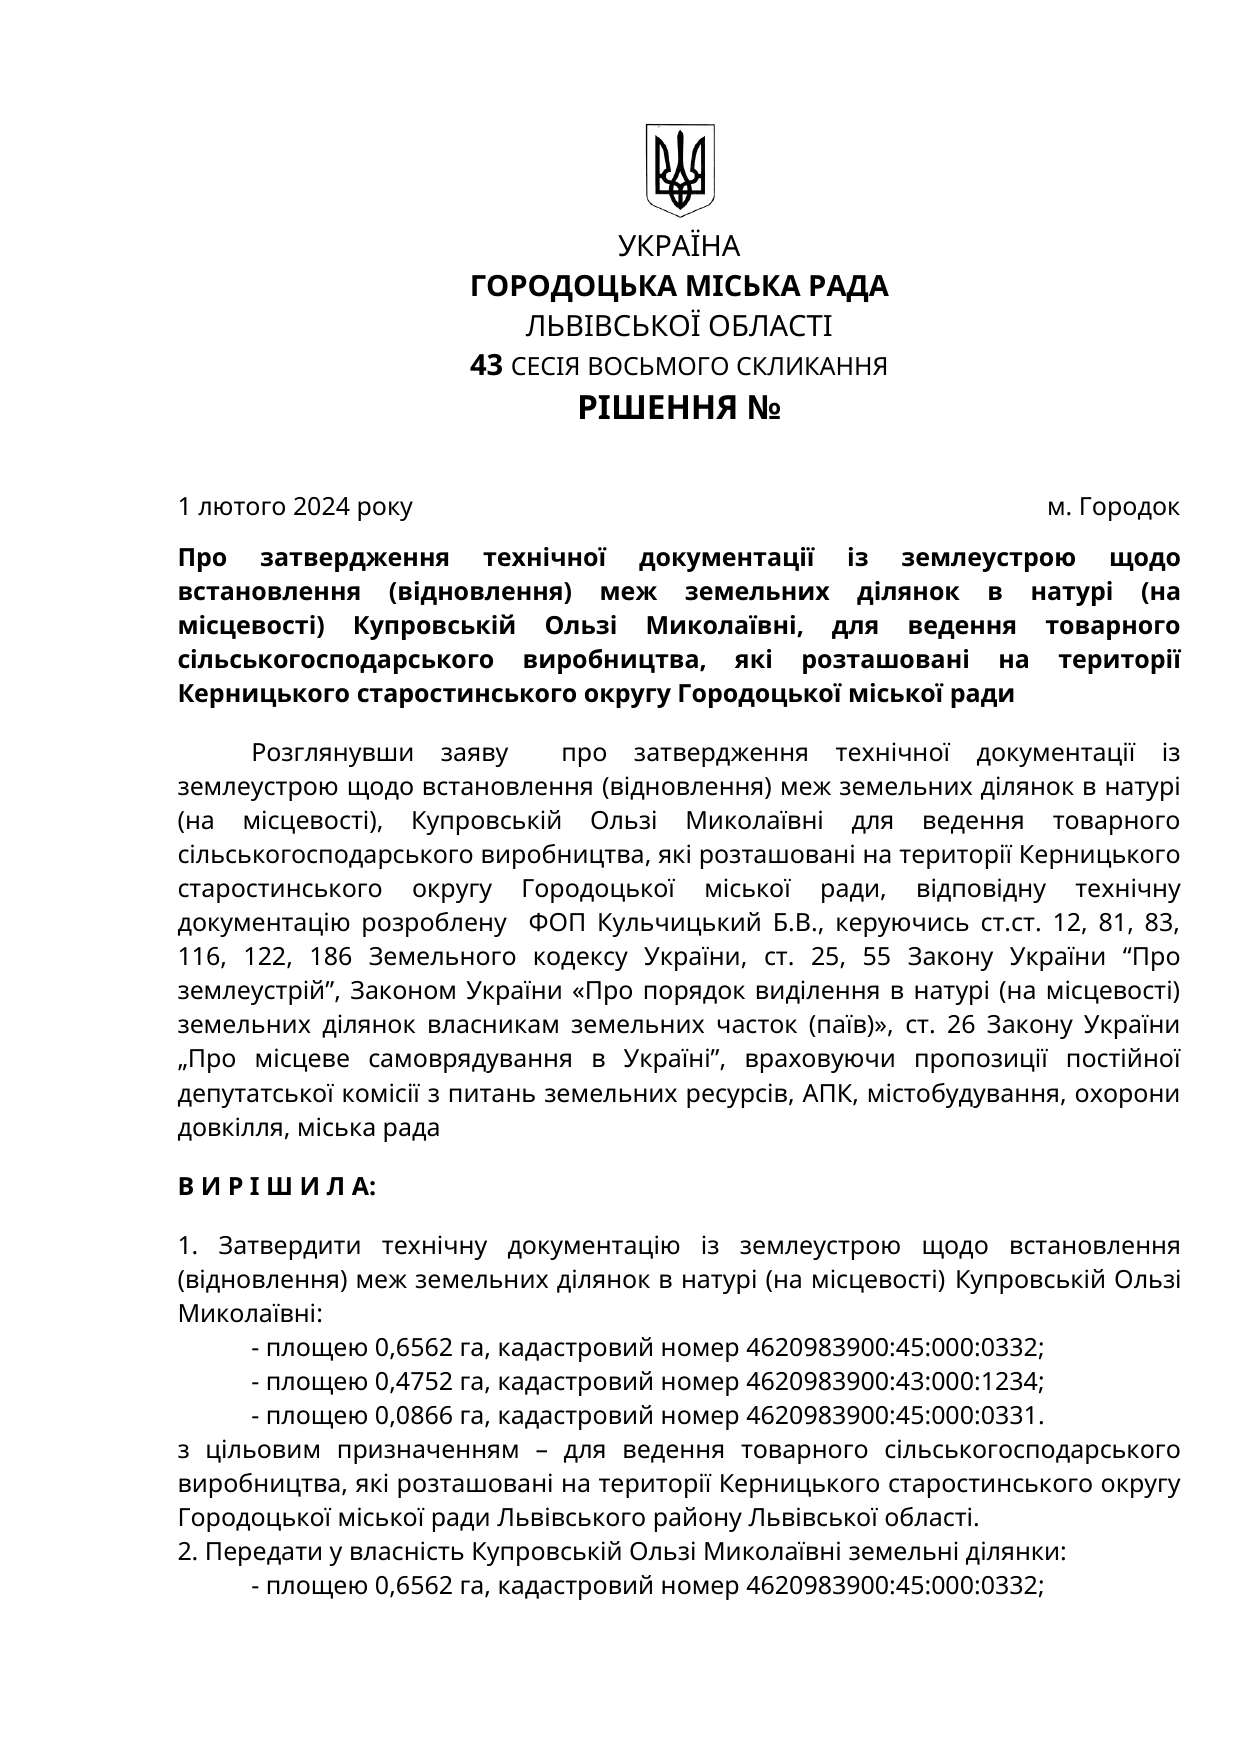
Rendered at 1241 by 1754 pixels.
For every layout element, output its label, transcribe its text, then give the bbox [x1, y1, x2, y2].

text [177, 1432, 1182, 1534]
text 1 лютого 2024 року м. Городок [177, 488, 1181, 523]
text - площею 0,6562 га, кадастровий номер 4620983900:45:000:0332; [177, 1329, 1182, 1364]
text - площею 0,6562 га, кадастровий номер 4620983900:45:000:0332; [177, 1568, 1182, 1602]
text ЛЬВІВСЬКОЇ ОБЛАСТІ [177, 305, 1181, 344]
text - площею 0,0866 га, кадастровий номер 4620983900:45:000:0331. [177, 1398, 1182, 1432]
text 2. Передати у власність Купровській Ользі Миколаївні земельні ділянки: [177, 1534, 1182, 1568]
text УКРАЇНА [177, 225, 1181, 265]
text Розглянувши заяву про затвердження технічної документації із землеустрою щодо встановлення (відновлення) меж земельних ділянок в натурі (на місцевості), Купровській Ользі Миколаївні для ведення товарного сільськогосподарського виробництва, які розташовані на території Керницького старостинського округу Городоцької міської ради, відповідну технічну документацію розроблену ФОП Кульчицький Б.В., керуючись ст.ст. 12, 81, 83, 116, 122, 186 Земельного кодексу України, ст. 25, 55 Закону України “Про землеустрій”, Законом України «Про порядок виділення в натурі (на місцевості) земельних ділянок власникам земельних часток (паїв)», ст. 26 Закону України „Про місцеве самоврядування в Україні”, враховуючи пропозиції постійної депутатської комісії з питань земельних ресурсів, АПК, містобудування, охорони довкілля, міська рада [177, 734, 1182, 1143]
text В И Р І Ш И Л А: [177, 1168, 1182, 1202]
picture [633, 118, 726, 222]
text ГОРОДОЦЬКА МІСЬКА РАДА [177, 265, 1181, 305]
text 1. Затвердити технічну документацію із землеустрою щодо встановлення (відновлення) меж земельних ділянок в натурі (на місцевості) Купровській Ользі Миколаївні: [177, 1227, 1182, 1329]
text РІШЕННЯ № [177, 384, 1181, 429]
text - площею 0,4752 га, кадастровий номер 4620983900:43:000:1234; [177, 1364, 1182, 1398]
text 43 сесія восьмого скликання [177, 344, 1181, 384]
text Про затвердження технічної документації із землеустрою щодо встановлення (відновлення) меж земельних ділянок в натурі (на місцевості) Купровській Ользі Миколаївні, для ведення товарного сільськогосподарського виробництва, які розташовані на території Керницького старостинського округу Городоцької міської ради [177, 539, 1182, 709]
